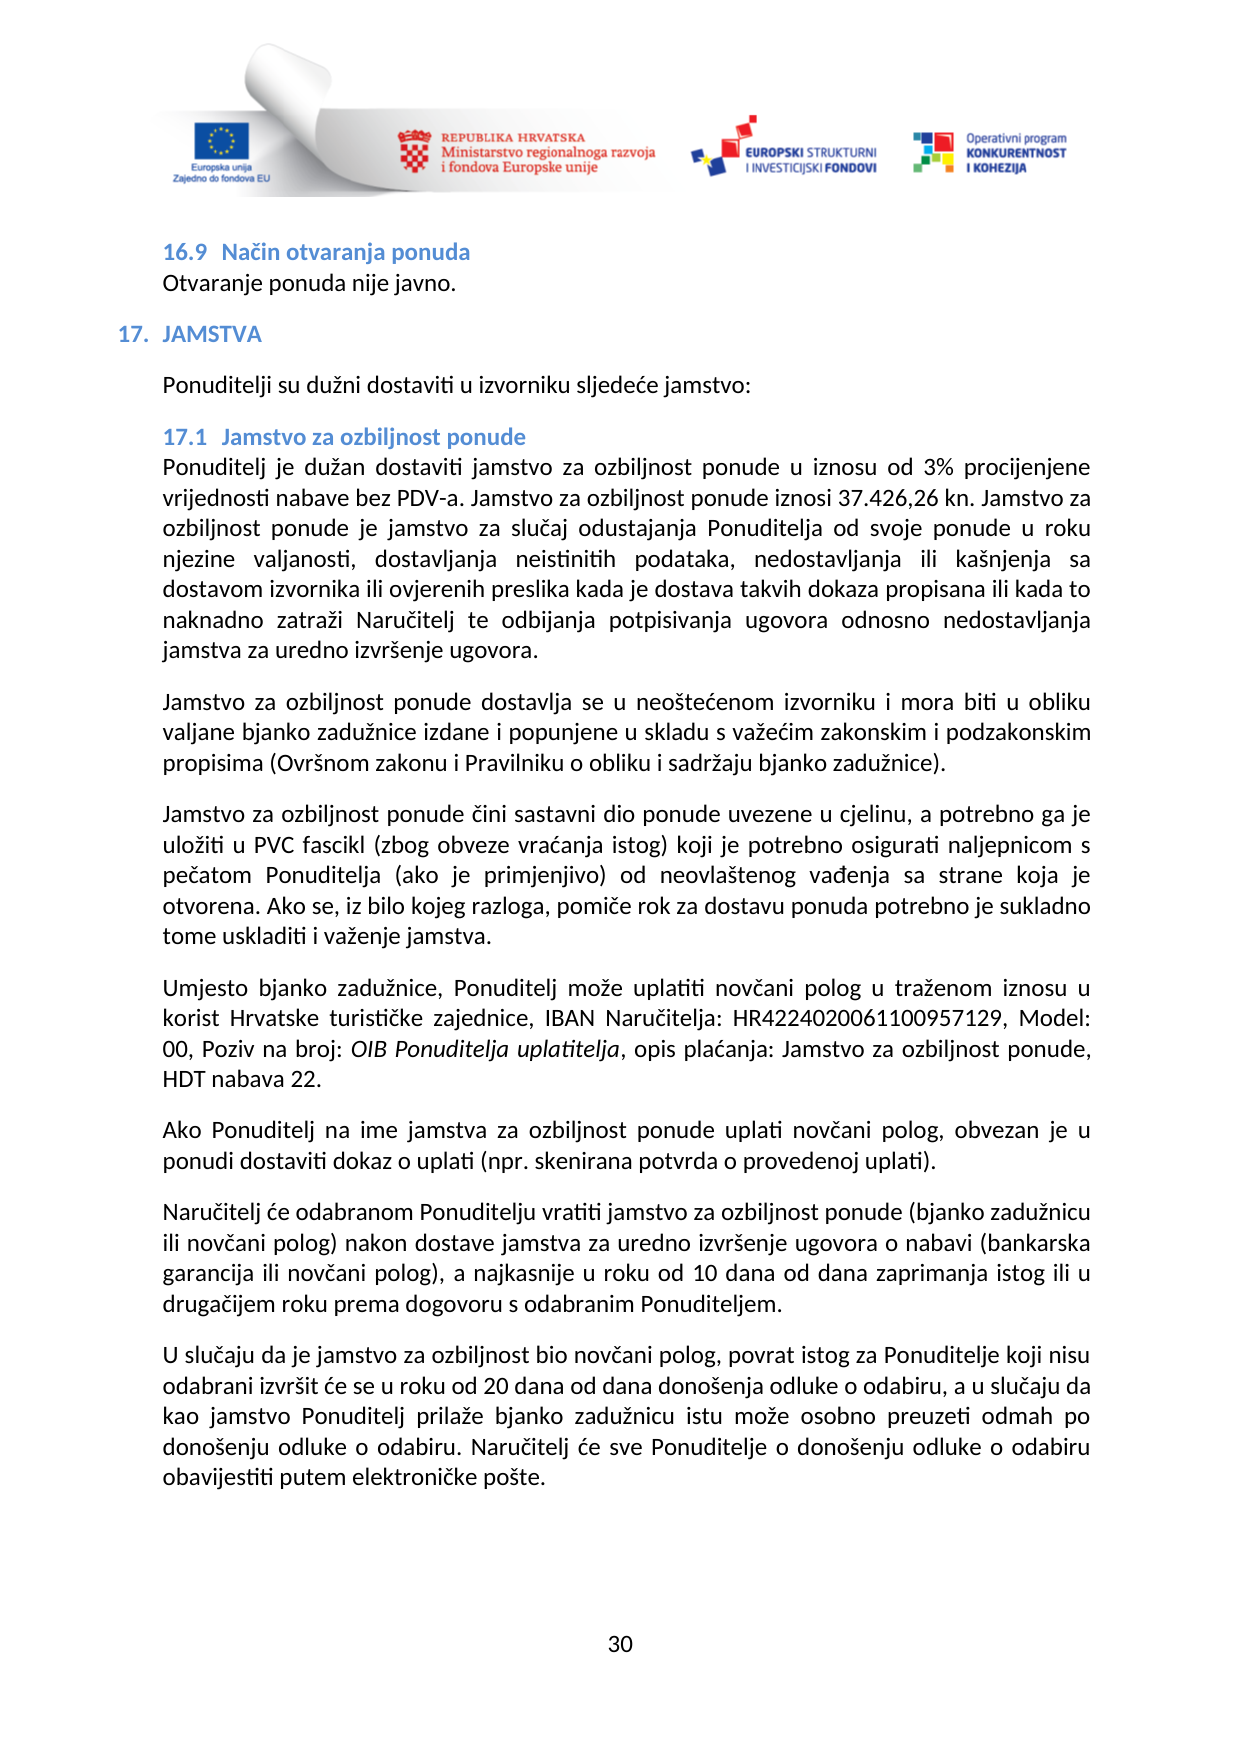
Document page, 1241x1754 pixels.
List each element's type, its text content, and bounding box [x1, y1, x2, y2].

text Naručitelj će odabranom Ponuditelju vratiti jamstvo za ozbiljnost ponude (bjanko zadužnicu ili novčani polog) nakon dostave jamstva za uredno izvršenje ugovora o nabavi (bankarska garancija ili novčani polog), a najkasnije u roku od 10 dana od dana zaprimanja istog ili u drugačijem roku prema dogovoru s odabranim Ponuditeljem. [162, 1196, 1092, 1318]
text Ponuditelj je dužan dostaviti jamstvo za ozbiljnost ponude u iznosu od 3% procijenjene vrijednosti nabave bez PDV-a. Jamstvo za ozbiljnost ponude iznosi 37.426,26 kn. Jamstvo za ozbiljnost ponude je jamstvo za slučaj odustajanja Ponuditelja od svoje ponude u roku njezine valjanosti, dostavljanja neistinitih podataka, nedostavljanja ili kašnjenja sa dostavom izvornika ili ovjerenih preslika kada je dostava takvih dokaza propisana ili kada to naknadno zatraži Naručitelj te odbijanja potpisivanja ugovora odnosno nedostavljanja jamstva za uredno izvršenje ugovora. [162, 451, 1092, 665]
text Otvaranje ponuda nije javno. [162, 267, 1092, 297]
subtitle Jamstvo za ozbiljnost ponude [162, 421, 1092, 451]
text U slučaju da je jamstvo za ozbiljnost bio novčani polog, povrat istog za Ponuditelje koji nisu odabrani izvršit će se u roku od 20 dana od dana donošenja odluke o odabiru, a u slučaju da kao jamstvo Ponuditelj prilaže bjanko zadužnicu istu može osobno preuzeti odmah po donošenju odluke o odabiru. Naručitelj će sve Ponuditelje o donošenju odluke o odabiru obavijestiti putem elektroničke pošte. [162, 1339, 1092, 1492]
text Ako Ponuditelj na ime jamstva za ozbiljnost ponude uplati novčani polog, obvezan je u ponudi dostaviti dokaz o uplati (npr. skenirana potvrda o provedenoj uplati). [162, 1114, 1092, 1176]
subtitle JAMSTVA [117, 318, 1092, 349]
text Jamstvo za ozbiljnost ponude čini sastavni dio ponude uvezene u cjelinu, a potrebno ga je uložiti u PVC fascikl (zbog obveze vraćanja istog) koji je potrebno osigurati naljepnicom s pečatom Ponuditelja (ako je primjenjivo) od neovlaštenog vađenja sa strane koja je otvorena. Ako se, iz bilo kojeg razloga, pomiče rok za dostavu ponuda potrebno je sukladno tome uskladiti i važenje jamstva. [162, 798, 1092, 951]
picture [148, 30, 1088, 196]
text Umjesto bjanko zadužnice, Ponuditelj može uplatiti novčani polog u traženom iznosu u korist Hrvatske turističke zajednice, IBAN Naručitelja: HR4224020061100957129, Model: 00, Poziv na broj: OIB Ponuditelja uplatitelja, opis plaćanja: Jamstvo za ozbiljnost ponude, HDT nabava 22. [162, 972, 1092, 1094]
text Ponuditelji su dužni dostaviti u izvorniku sljedeće jamstvo: [162, 369, 1092, 400]
subtitle Način otvaranja ponuda [162, 236, 1092, 267]
text Jamstvo za ozbiljnost ponude dostavlja se u neoštećenom izvorniku i mora biti u obliku valjane bjanko zadužnice izdane i popunjene u skladu s važećim zakonskim i podzakonskim propisima (Ovršnom zakonu i Pravilniku o obliku i sadržaju bjanko zadužnice). [162, 686, 1092, 777]
